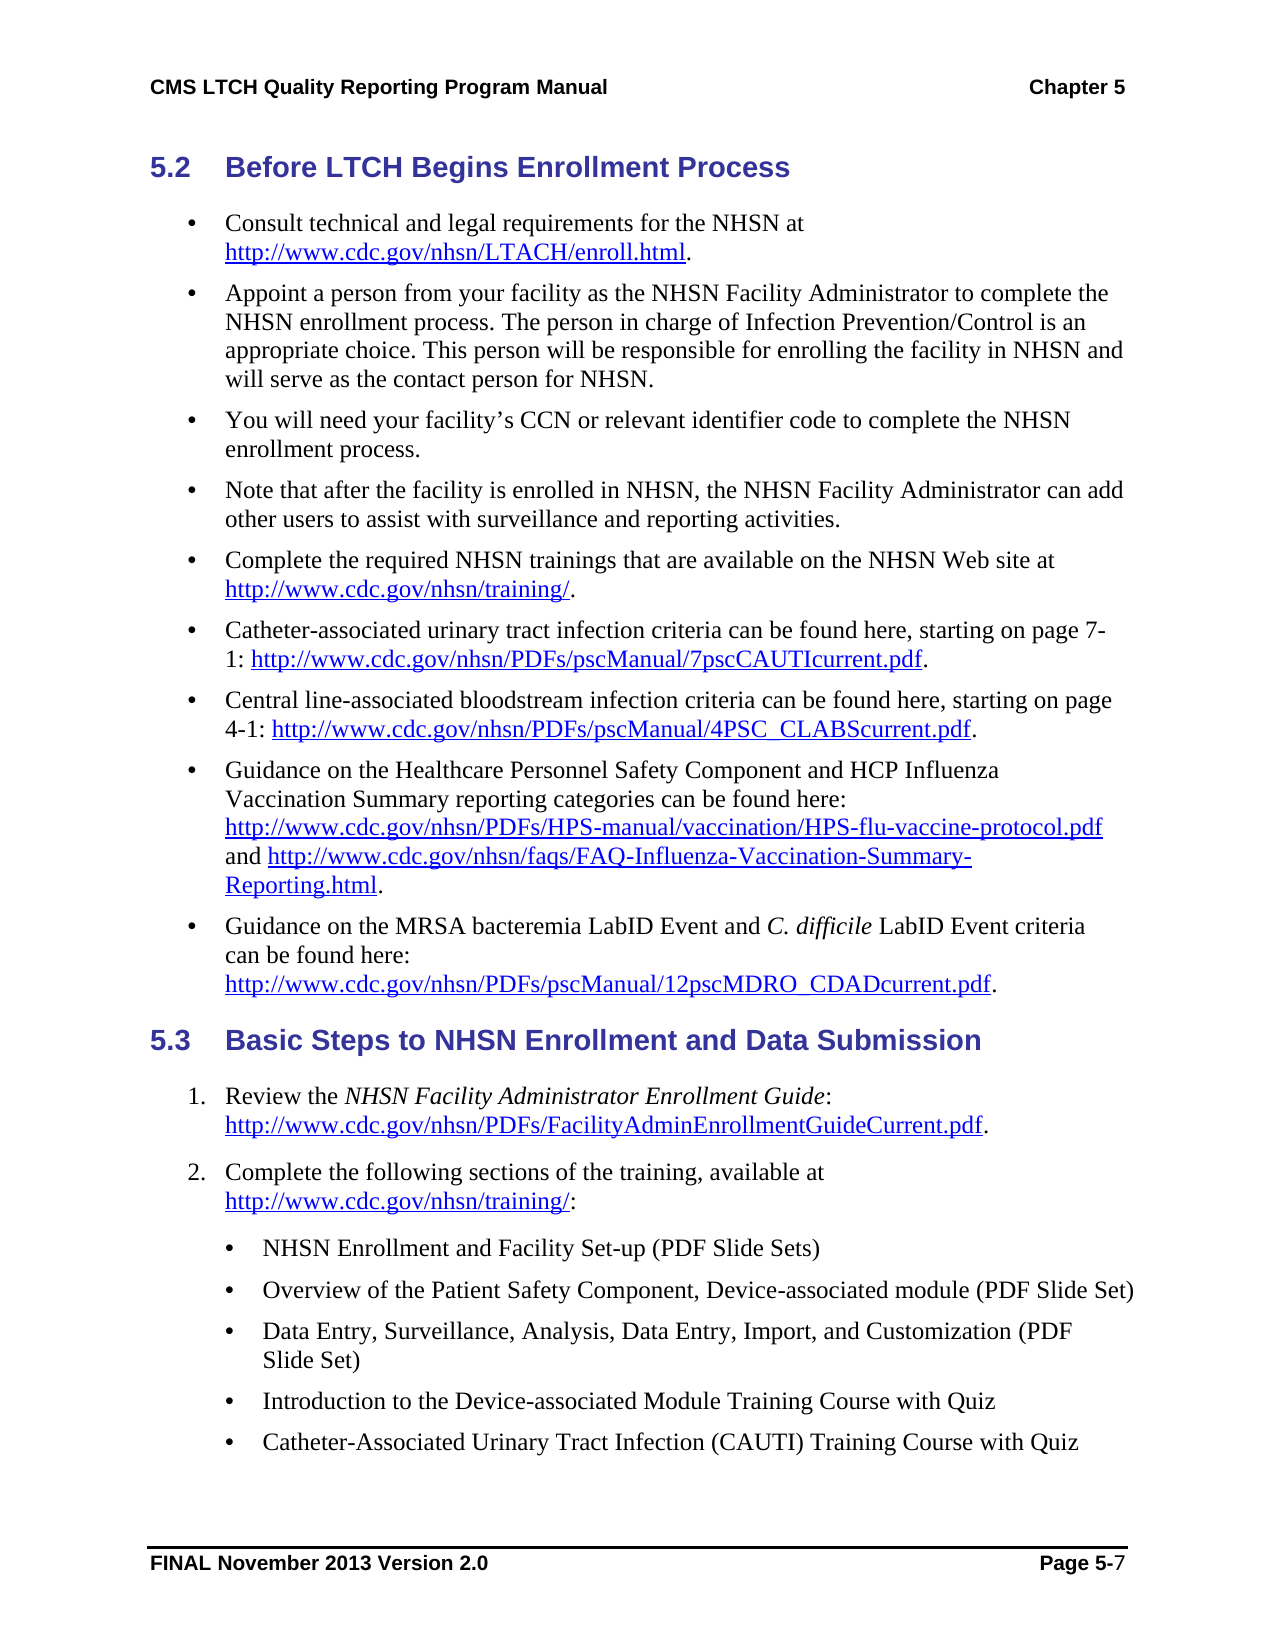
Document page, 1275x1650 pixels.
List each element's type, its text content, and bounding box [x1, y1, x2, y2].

text • NHSN Enrollment and Facility Set-up (PDF Slide Sets) [225, 1233, 1148, 1262]
text • Complete the required NHSN trainings that are available on the NHSN Web site at http://www.cdc.gov/nhsn/training/. [187, 545, 1061, 602]
text • Appoint a person from your facility as the NHSN Facility Administrator to complete the NHSN enrollment process. The person in charge of Infection Prevention/Control is an appropriate choice. This person will be responsible for enrolling the facility in NHSN and will serve as the contact person for NHSN. [187, 278, 1129, 392]
text • Guidance on the MRSA bacteremia LabID Event and C. difficile LabID Event criteria can be found here: http://www.cdc.gov/nhsn/PDFs/pscManual/12pscMDRO_CDADcurrent.pdf. [187, 911, 1091, 997]
text • Note that after the facility is enrolled in NHSN, the NHSN Facility Administrator can add other users to assist with surveillance and reporting activities. [187, 475, 1130, 532]
text 4-1: http://www.cdc.gov/nhsn/PDFs/pscManual/4PSC_CLABScurrent.pdf. [225, 714, 1148, 742]
text • Catheter-associated urinary tract infection criteria can be found here, starting on page 7- [187, 615, 1148, 644]
text • You will need your facility’s CCN or relevant identifier code to complete the NHSN [187, 405, 1148, 434]
text 5.2 Before LTCH Begins Enrollment Process [150, 150, 1148, 183]
text 5.3 Basic Steps to NHSN Enrollment and Data Submission [150, 1022, 1148, 1056]
text • Overview of the Patient Safety Component, Device-associated module (PDF Slide Set) [225, 1275, 1148, 1303]
text 2. Complete the following sections of the training, available at http://www.cdc.gov/nhsn/training/: [187, 1157, 830, 1215]
text enrollment process. [225, 434, 1148, 462]
text • Introduction to the Device-associated Module Training Course with Quiz [225, 1386, 1148, 1415]
text • Guidance on the Healthcare Personnel Safety Component and HCP Influenza Vaccination Summary reporting categories can be found here: http://www.cdc.gov/nhsn/PDFs/HPS-manual/vaccination/HPS-flu-vaccine-protocol.pdf and http://www.cdc.gov/nhsn/faqs/FAQ-Influenza-Vaccination-Summary- Reporting.html. [187, 755, 1108, 899]
text 1. Review the NHSN Facility Administrator Enrollment Guide: [187, 1081, 1148, 1110]
text • Consult technical and legal requirements for the NHSN at http://www.cdc.gov/nhsn/LTACH/enroll.html. [187, 208, 810, 266]
text • Catheter-Associated Urinary Tract Infection (CAUTI) Training Course with Quiz [225, 1427, 1148, 1456]
text • Central line-associated bloodstream infection criteria can be found here, starting on page [187, 685, 1148, 714]
text • Data Entry, Surveillance, Analysis, Data Entry, Import, and Customization (PDF Slide Set) [225, 1316, 1078, 1373]
text http://www.cdc.gov/nhsn/PDFs/FacilityAdminEnrollmentGuideCurrent.pdf. [225, 1110, 1148, 1138]
text 1: http://www.cdc.gov/nhsn/PDFs/pscManual/7pscCAUTIcurrent.pdf. [225, 644, 1148, 672]
